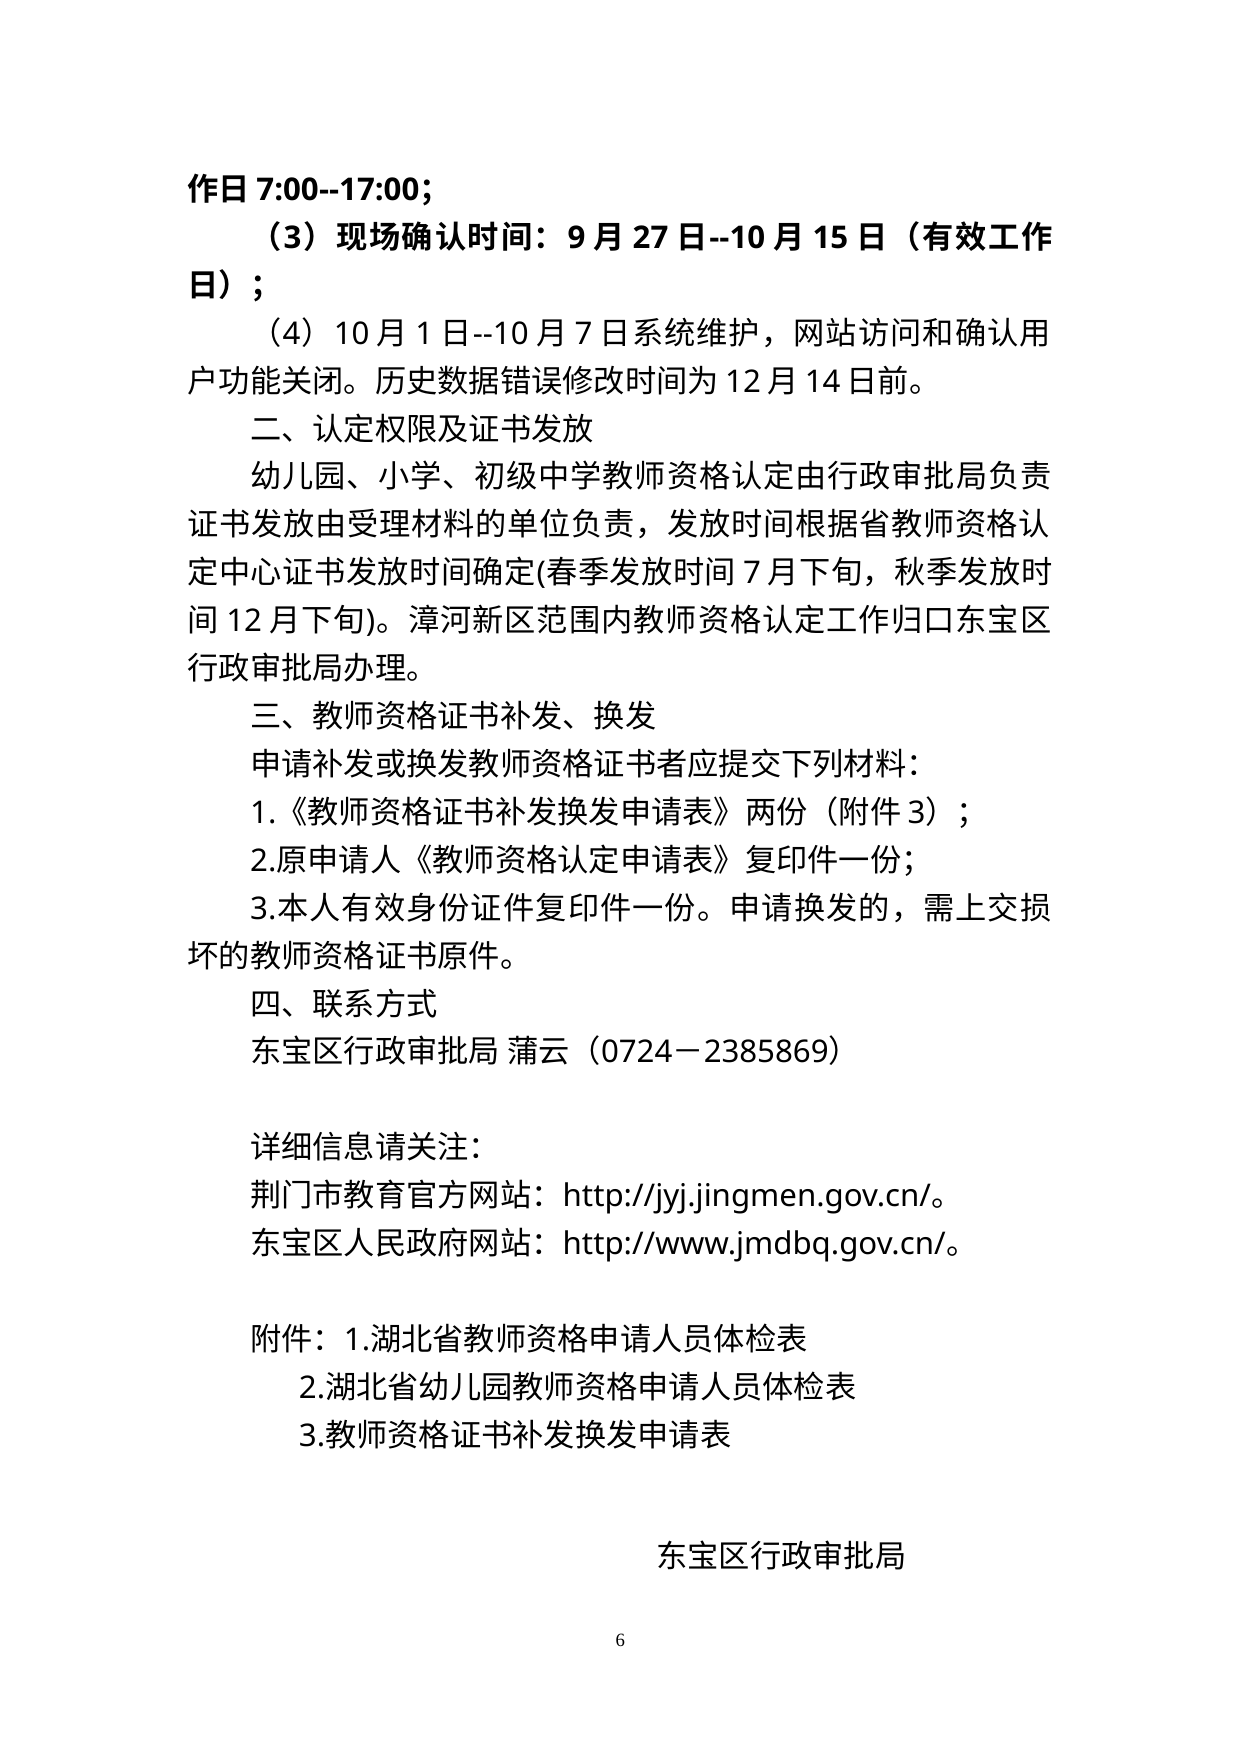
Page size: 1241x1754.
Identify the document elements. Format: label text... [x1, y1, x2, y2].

text 东宝区行政审批局 蒲云（0724－2385869） [187, 1024, 1053, 1072]
text 东宝区人民政府网站：http://www.jmdbq.gov.cn/。 [187, 1216, 1053, 1264]
text 2.湖北省幼儿园教师资格申请人员体检表 [187, 1360, 1053, 1408]
text 3.教师资格证书补发换发申请表 [187, 1408, 1053, 1456]
text 1.《教师资格证书补发换发申请表》两份（附件3）； [187, 785, 1053, 833]
text 详细信息请关注： [187, 1120, 1053, 1168]
text 东宝区行政审批局 [187, 1529, 1053, 1577]
text 2.原申请人《教师资格认定申请表》复印件一份； [187, 833, 1053, 881]
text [187, 162, 1053, 210]
text 申请补发或换发教师资格证书者应提交下列材料： [187, 737, 1053, 785]
text （4）10月1日--10月7日系统维护，网站访问和确认用户功能关闭。历史数据错误修改时间为12月14日前。 [187, 306, 1053, 402]
text 附件：1.湖北省教师资格申请人员体检表 [187, 1312, 1053, 1360]
text 幼儿园、小学、初级中学教师资格认定由行政审批局负责。证书发放由受理材料的单位负责，发放时间根据省教师资格认定中心证书发放时间确定(春季发放时间7月下旬，秋季发放时间12月下旬)。漳河新区范围内教师资格认定工作归口东宝区行政审批局办理。 [187, 449, 1053, 689]
text 四、联系方式 [187, 977, 1053, 1024]
text （3）现场确认时间：9月27日--10月15日（有效工作日）； [187, 210, 1053, 306]
text 三、教师资格证书补发、换发 [187, 689, 1053, 737]
text 二、认定权限及证书发放 [187, 402, 1053, 449]
text 荆门市教育官方网站：http://jyj.jingmen.gov.cn/。 [187, 1168, 1053, 1216]
text 3.本人有效身份证件复印件一份。申请换发的，需上交损坏的教师资格证书原件。 [187, 881, 1053, 977]
